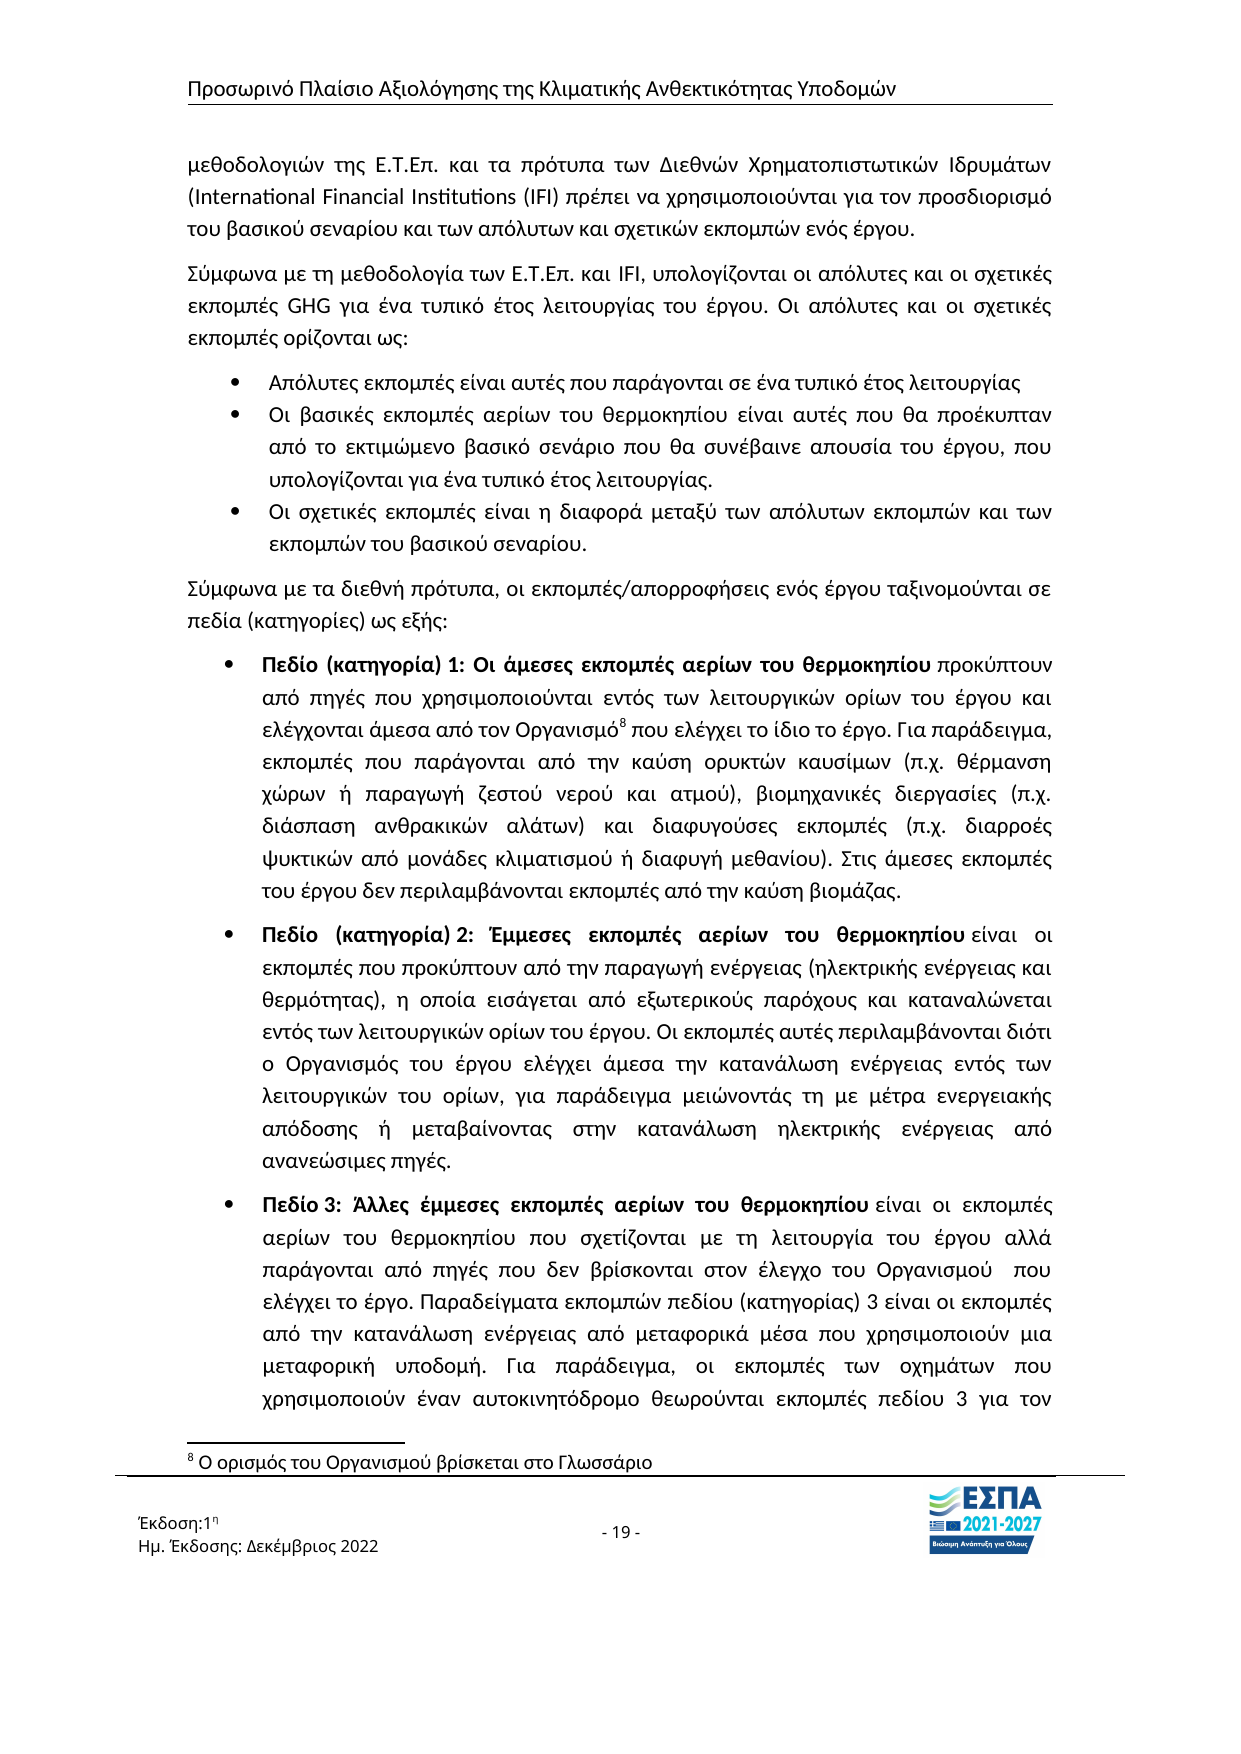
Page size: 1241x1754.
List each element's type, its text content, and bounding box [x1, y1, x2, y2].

picture [923, 1482, 1045, 1558]
list Οι βασικές εκπομπές αερίων του θερμοκηπίου είναι αυτές που θα προέκυπταν από το εκτιμώμενο βασικό σενάριο που θα συνέβαινε απουσία του έργου, που υπολογίζονται για ένα τυπικό έτος λειτουργίας. [231, 400, 1053, 493]
text Σύμφωνα με τα διεθνή πρότυπα, οι εκπομπές/απορροφήσεις ενός έργου ταξινομούνται σε πεδία (κατηγορίες) ως εξής: [187, 574, 1053, 634]
list Οι σχετικές εκπομπές είναι η διαφορά μεταξύ των απόλυτων εκπομπών και των εκπομπών του βασικού σεναρίου. [231, 497, 1053, 557]
text Σύμφωνα με τη μεθοδολογία των Ε.Τ.Επ. και IFI, υπολογίζονται οι απόλυτες και οι σχετικές εκπομπές GHG για ένα τυπικό έτος λειτουργίας του έργου. Οι απόλυτες και οι σχετικές εκπομπές ορίζονται ως: [187, 259, 1053, 351]
list Πεδίο (κατηγορία) 2: Έμμεσες εκπομπές αερίων του θερμοκηπίου είναι οι εκπομπές που προκύπτουν από την παραγωγή ενέργειας (ηλεκτρικής ενέργειας και θερμότητας), η οποία εισάγεται από εξωτερικούς παρόχους και καταναλώνεται εντός των λειτουργικών ορίων του έργου. Οι εκπομπές αυτές περιλαμβάνονται διότι ο Οργανισμός του έργου ελέγχει άμεσα την κατανάλωση ενέργειας εντός των λειτουργικών του ορίων, για παράδειγμα μειώνοντάς τη με μέτρα ενεργειακής απόδοσης ή μεταβαίνοντας στην κατανάλωση ηλεκτρικής ενέργειας από ανανεώσιμες πηγές. [225, 921, 1053, 1174]
list Πεδίο (κατηγορία) 1: Οι άμεσες εκπομπές αερίων του θερμοκηπίου προκύπτουν από πηγές που χρησιμοποιούνται εντός των λειτουργικών ορίων του έργου και ελέγχονται άμεσα από τον Οργανισμό που ελέγχει το ίδιο το έργο. Για παράδειγμα, εκπομπές που παράγονται από την καύση ορυκτών καυσίμων (π.χ. θέρμανση χώρων ή παραγωγή ζεστού νερού και ατμού), βιομηχανικές διεργασίες (π.χ. διάσπαση ανθρακικών αλάτων) και διαφυγούσες εκπομπές (π.χ. διαρροές ψυκτικών από μονάδες κλιματισμού ή διαφυγή μεθανίου). Στις άμεσες εκπομπές του έργου δεν περιλαμβάνονται εκπομπές από την καύση βιομάζας. [225, 651, 1053, 904]
list Απόλυτες εκπομπές είναι αυτές που παράγονται σε ένα τυπικό έτος λειτουργίας [231, 368, 1053, 396]
